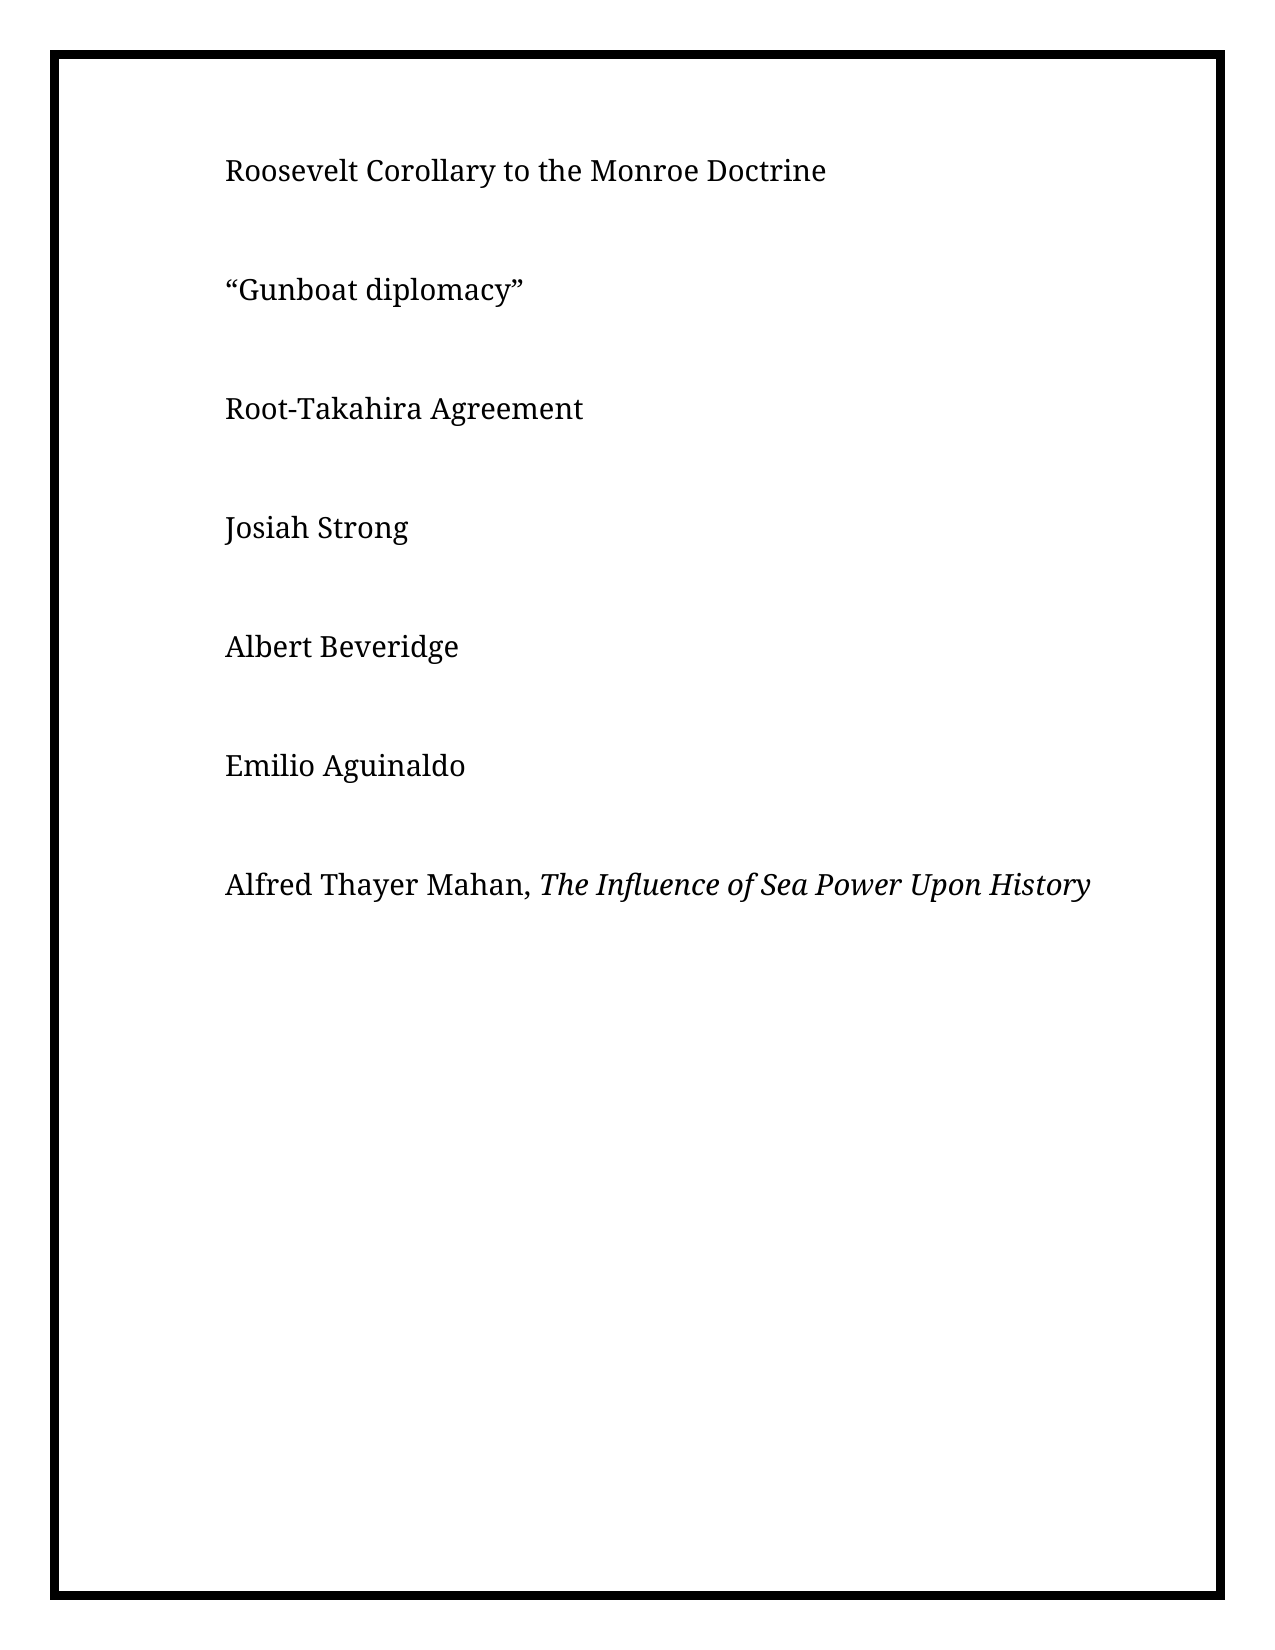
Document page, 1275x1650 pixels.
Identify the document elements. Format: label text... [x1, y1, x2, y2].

list “Gunboat diplomacy” [225, 269, 1125, 309]
list Emilio Aguinaldo [225, 745, 1125, 785]
list Root-Takahira Agreement [225, 388, 1125, 428]
list Roosevelt Corollary to the Monroe Doctrine [225, 150, 1125, 190]
list Albert Beveridge [225, 626, 1125, 666]
list Alfred Thayer Mahan, The Influence of Sea Power Upon History [225, 864, 1125, 904]
list Josiah Strong [225, 507, 1125, 547]
